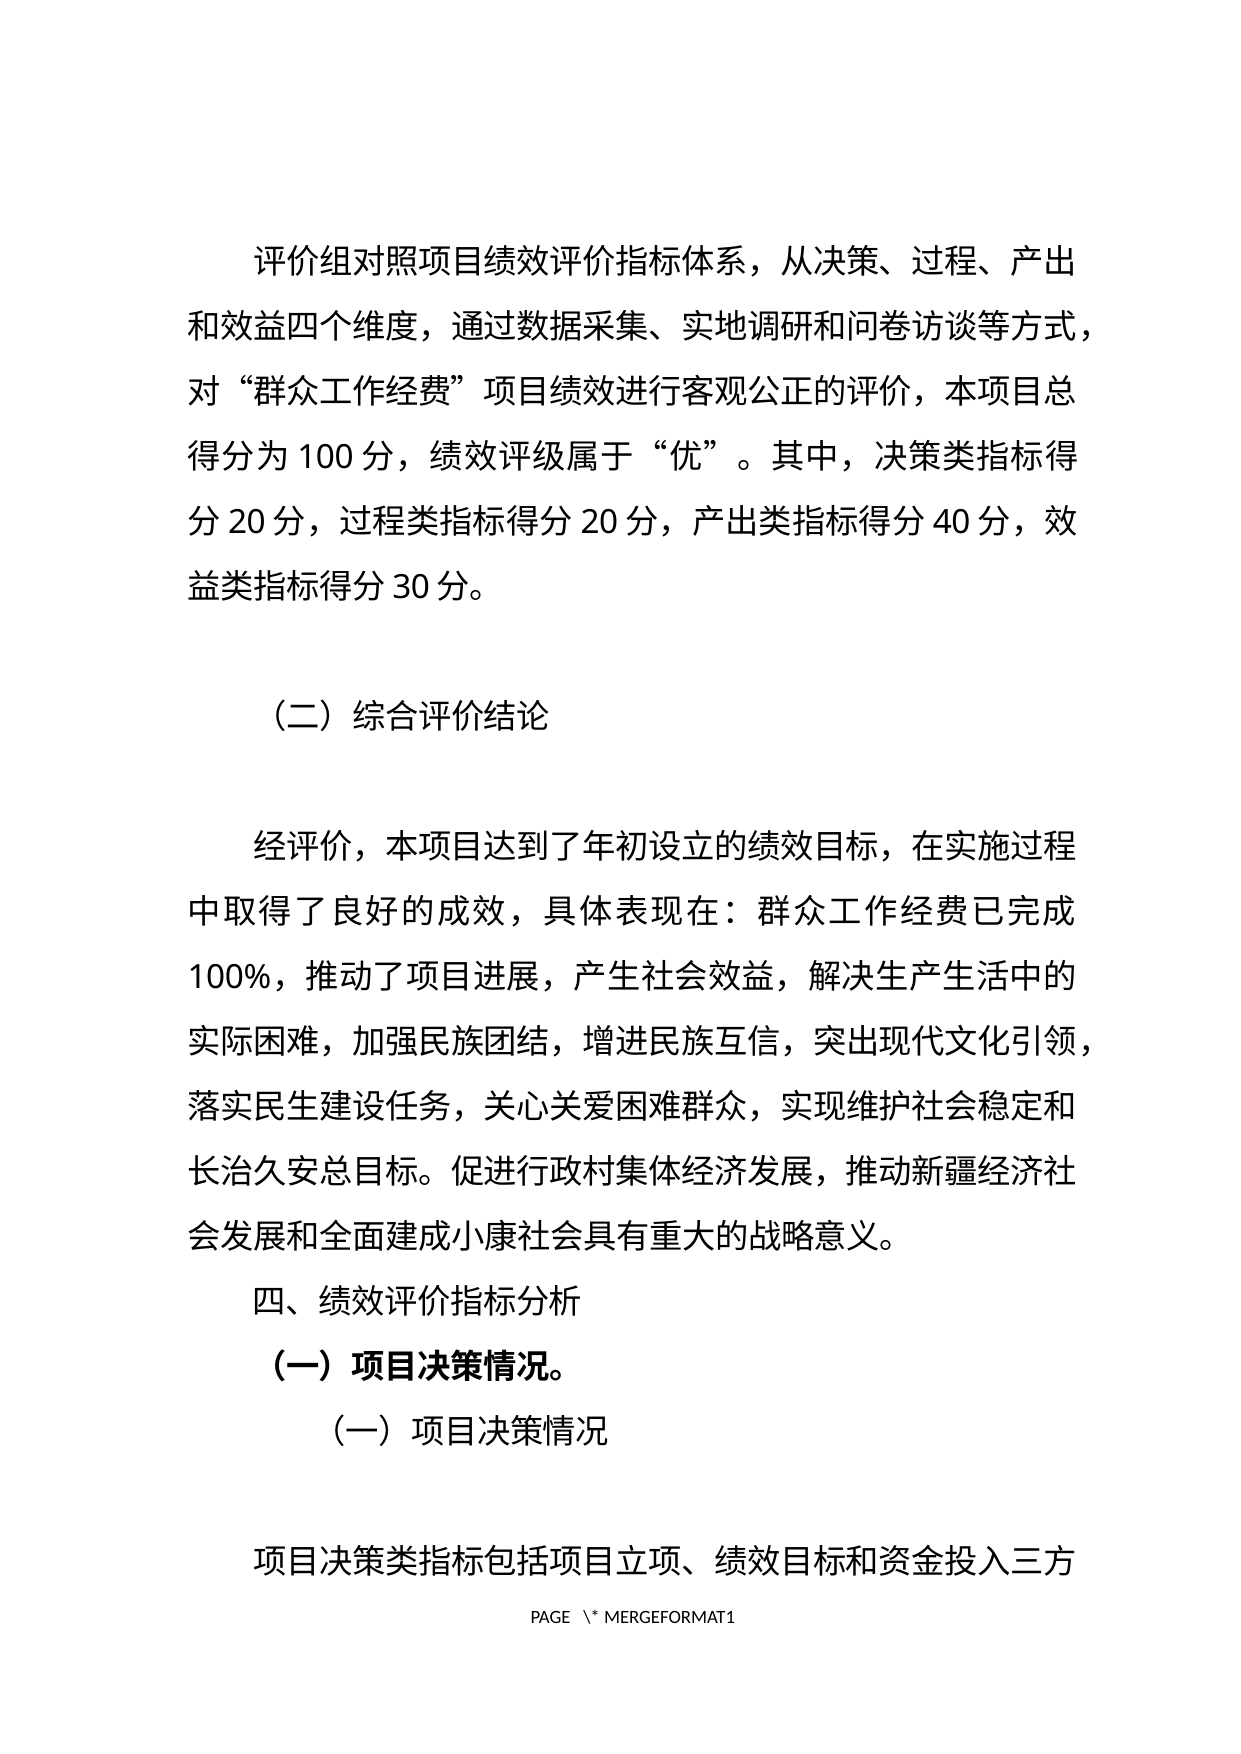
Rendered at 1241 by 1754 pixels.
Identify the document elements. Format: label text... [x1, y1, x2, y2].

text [187, 162, 1078, 1267]
text （一）项目决策情况。 [187, 1332, 1078, 1397]
text 四、绩效评价指标分析 [187, 1267, 1078, 1332]
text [187, 1397, 1078, 1592]
